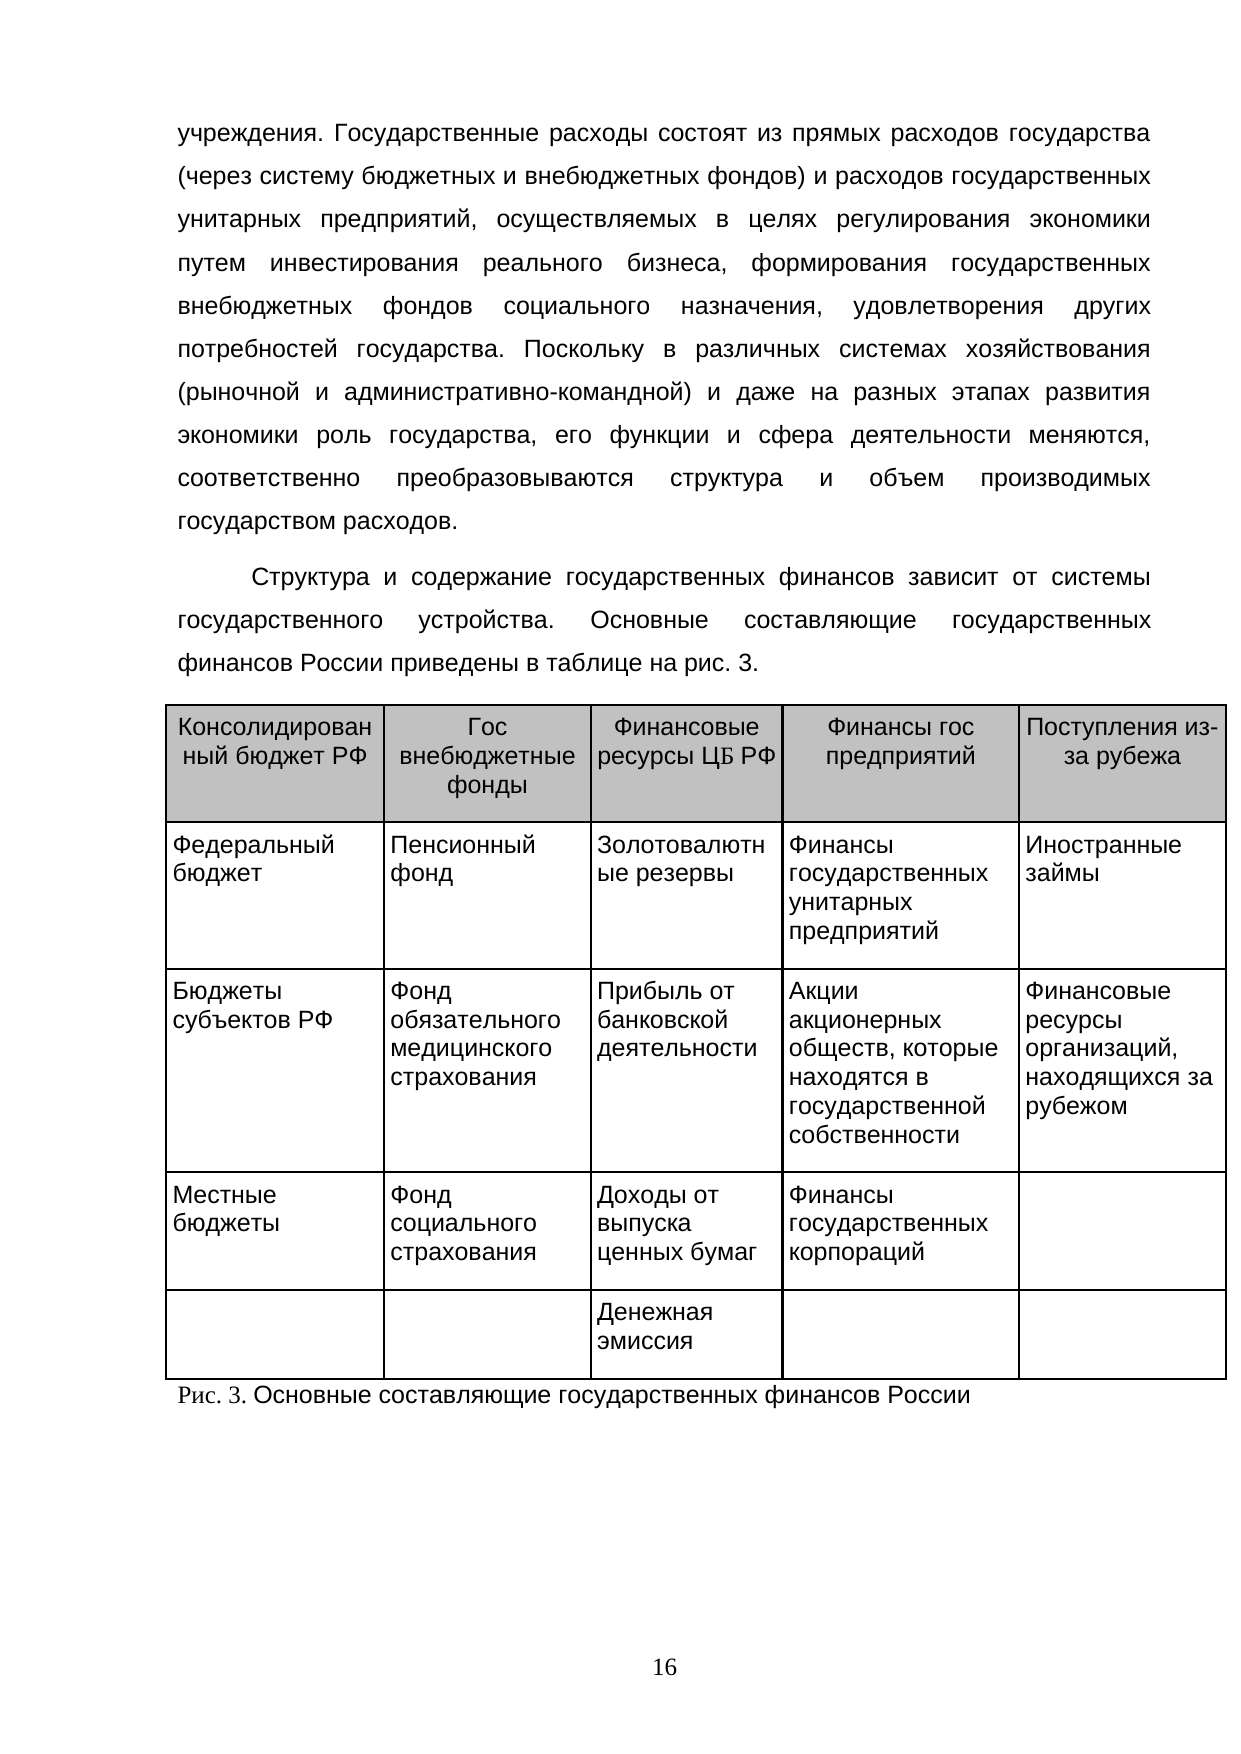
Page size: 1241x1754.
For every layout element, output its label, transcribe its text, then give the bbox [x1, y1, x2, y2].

table_header Консолидированный бюджет РФ [167, 706, 383, 821]
table_cell [1020, 1173, 1225, 1289]
text Структура и содержание государственных финансов зависит от системы государственного устройства. Основные составляющие государственных финансов России приведены в таблице на рис. 3. [177, 562, 1152, 677]
table_header Гос внебюджетные фонды [385, 706, 590, 821]
table_cell [1020, 1291, 1225, 1377]
table_cell Бюджеты субъектов РФ [167, 970, 383, 1171]
table_cell Местные бюджеты [167, 1173, 383, 1289]
table_cell Золотовалютные резервы [592, 823, 781, 967]
table_cell Фонд обязательного медицинского страхования [385, 970, 590, 1171]
table_cell Финансы государственных унитарных предприятий [784, 823, 1018, 967]
table_cell Финансы государственных корпораций [784, 1173, 1018, 1289]
table_cell Прибыль от банковской деятельности [592, 970, 781, 1171]
table_cell [784, 1291, 1018, 1377]
table_cell Фонд социального страхования [385, 1173, 590, 1289]
table_cell Финансовые ресурсы организаций, находящихся за рубежом [1020, 970, 1225, 1171]
table_cell Иностранные займы [1020, 823, 1225, 967]
table_cell Доходы от выпуска ценных бумаг [592, 1173, 781, 1289]
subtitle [177, 118, 1152, 535]
text Рис. 3. Основные составляющие государственных финансов России [177, 1380, 1152, 1408]
table_cell Акции акционерных обществ, которые находятся в государственной собственности [784, 970, 1018, 1171]
table_header Финансы гос предприятий [784, 706, 1018, 821]
table_header Поступления из-за рубежа [1020, 706, 1225, 821]
table_cell [385, 1291, 590, 1377]
table_cell Пенсионный фонд [385, 823, 590, 967]
table_cell Денежная эмиссия [592, 1291, 781, 1377]
table_header Финансовые ресурсы ЦБ РФ [592, 706, 781, 821]
table_cell [167, 1291, 383, 1377]
table_cell Федеральный бюджет [167, 823, 383, 967]
